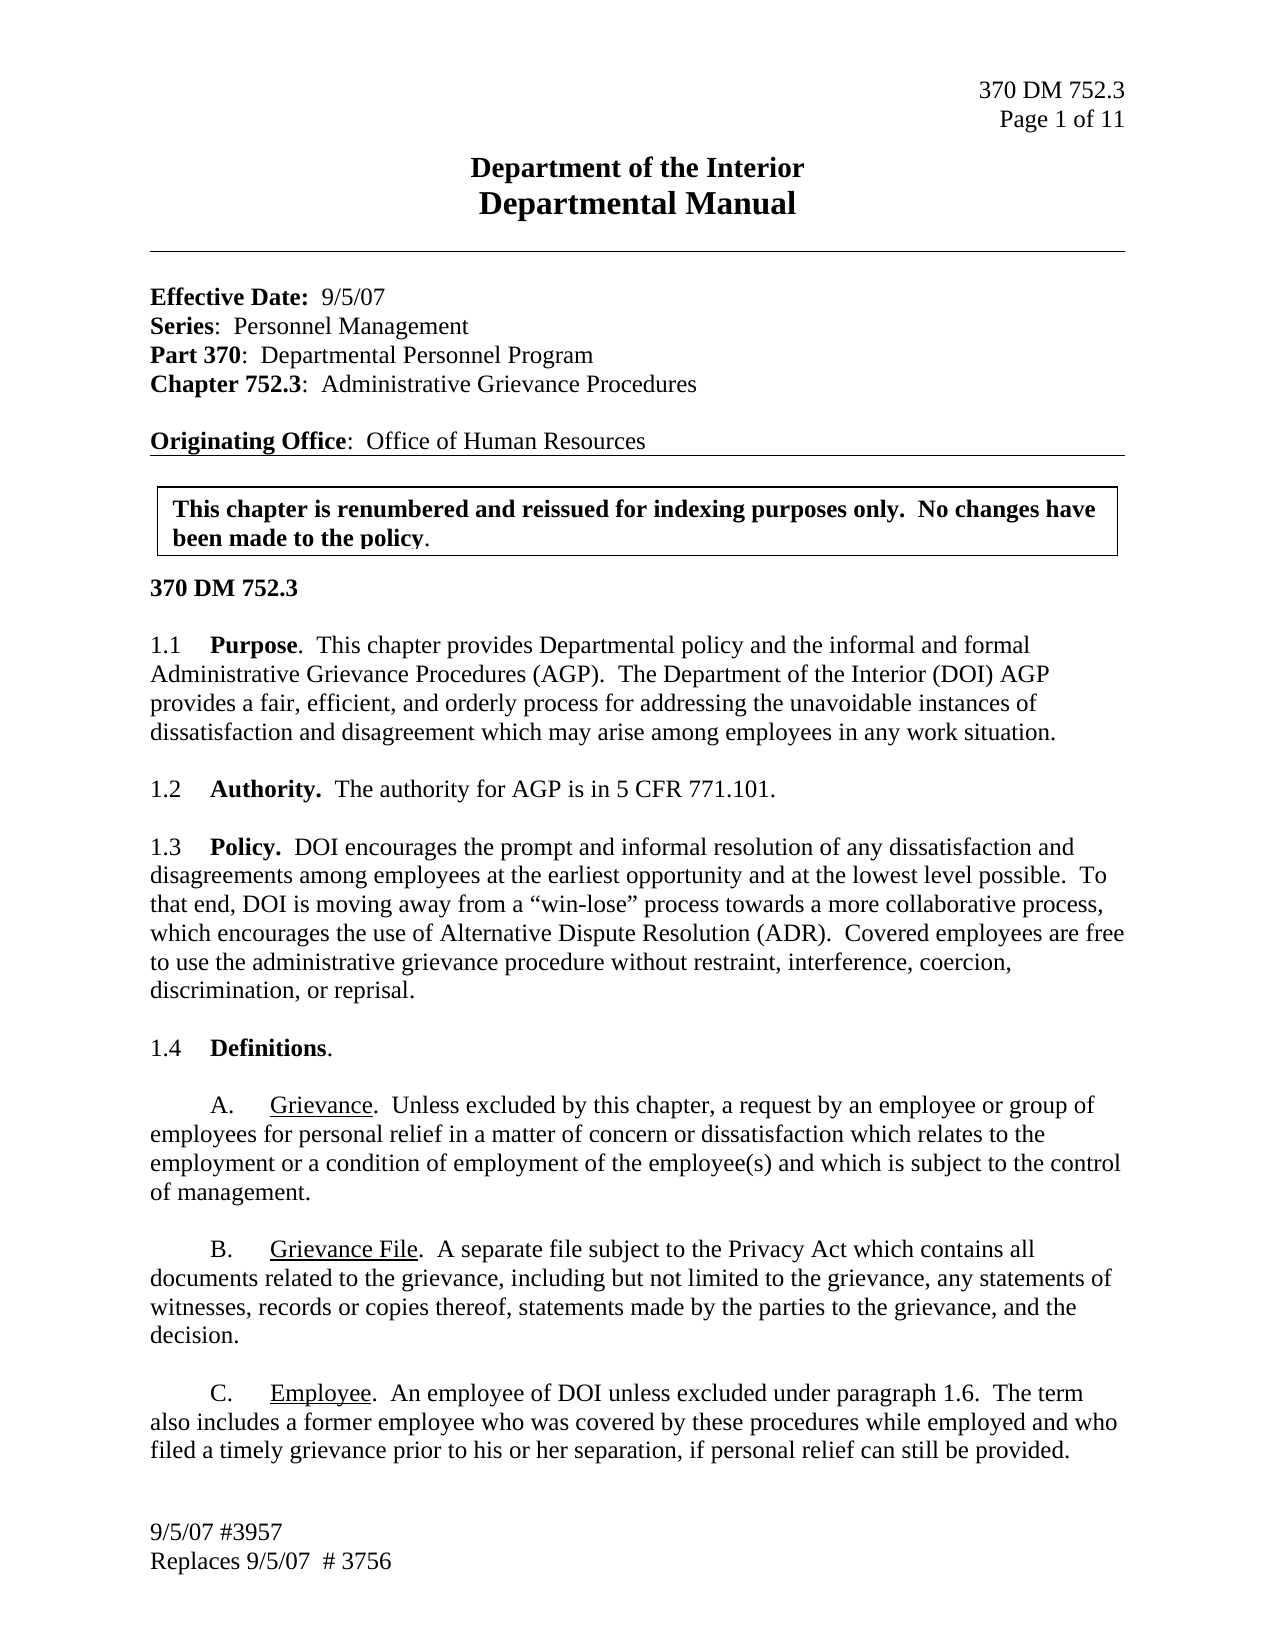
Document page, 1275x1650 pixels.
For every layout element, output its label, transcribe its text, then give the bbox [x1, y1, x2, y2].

text Departmental Manual [150, 183, 1125, 222]
text 1.1 Purpose. This chapter provides Departmental policy and the informal and formal Administrative Grievance Procedures (AGP). The Department of the Interior (DOI) AGP provides a fair, efficient, and orderly process for addressing the unavoidable instances of dissatisfaction and disagreement which may arise among employees in any work situation. [150, 631, 1125, 746]
text 1.2 Authority. The authority for AGP is in 5 CFR 771.101. [150, 774, 1125, 803]
text Chapter 752.3: Administrative Grievance Procedures [150, 369, 1125, 397]
text B. Grievance File. A separate file subject to the Privacy Act which contains all documents related to the grievance, including but not limited to the grievance, any statements of witnesses, records or copies thereof, statements made by the parties to the grievance, and the decision. [150, 1234, 1125, 1349]
text 1.4 Definitions. [150, 1033, 1125, 1062]
text 370 DM 752.3 [150, 573, 1125, 602]
text A. Grievance. Unless excluded by this chapter, a request by an employee or group of employees for personal relief in a matter of concern or dissatisfaction which relates to the employment or a condition of employment of the employee(s) and which is subject to the control of management. [150, 1091, 1125, 1206]
text Department of the Interior [150, 150, 1125, 183]
text Originating Office: Office of Human Resources [150, 426, 1125, 455]
text Series: Personnel Management [150, 311, 1125, 340]
text Part 370: Departmental Personnel Program [150, 340, 1125, 369]
text Effective Date: 9/5/07 [150, 282, 1125, 311]
text C. Employee. An employee of DOI unless excluded under paragraph 1.6. The term also includes a former employee who was covered by these procedures while employed and who filed a timely grievance prior to his or her separation, if personal relief can still be provided. [150, 1378, 1125, 1464]
text 1.3 Policy. DOI encourages the prompt and informal resolution of any dissatisfaction and disagreements among employees at the earliest opportunity and at the lowest level possible. To that end, DOI is moving away from a “win-lose” process towards a more collaborative process, which encourages the use of Alternative Dispute Resolution (ADR). Covered employees are free to use the administrative grievance procedure without restraint, interference, coercion, discrimination, or reprisal. [150, 832, 1125, 1004]
